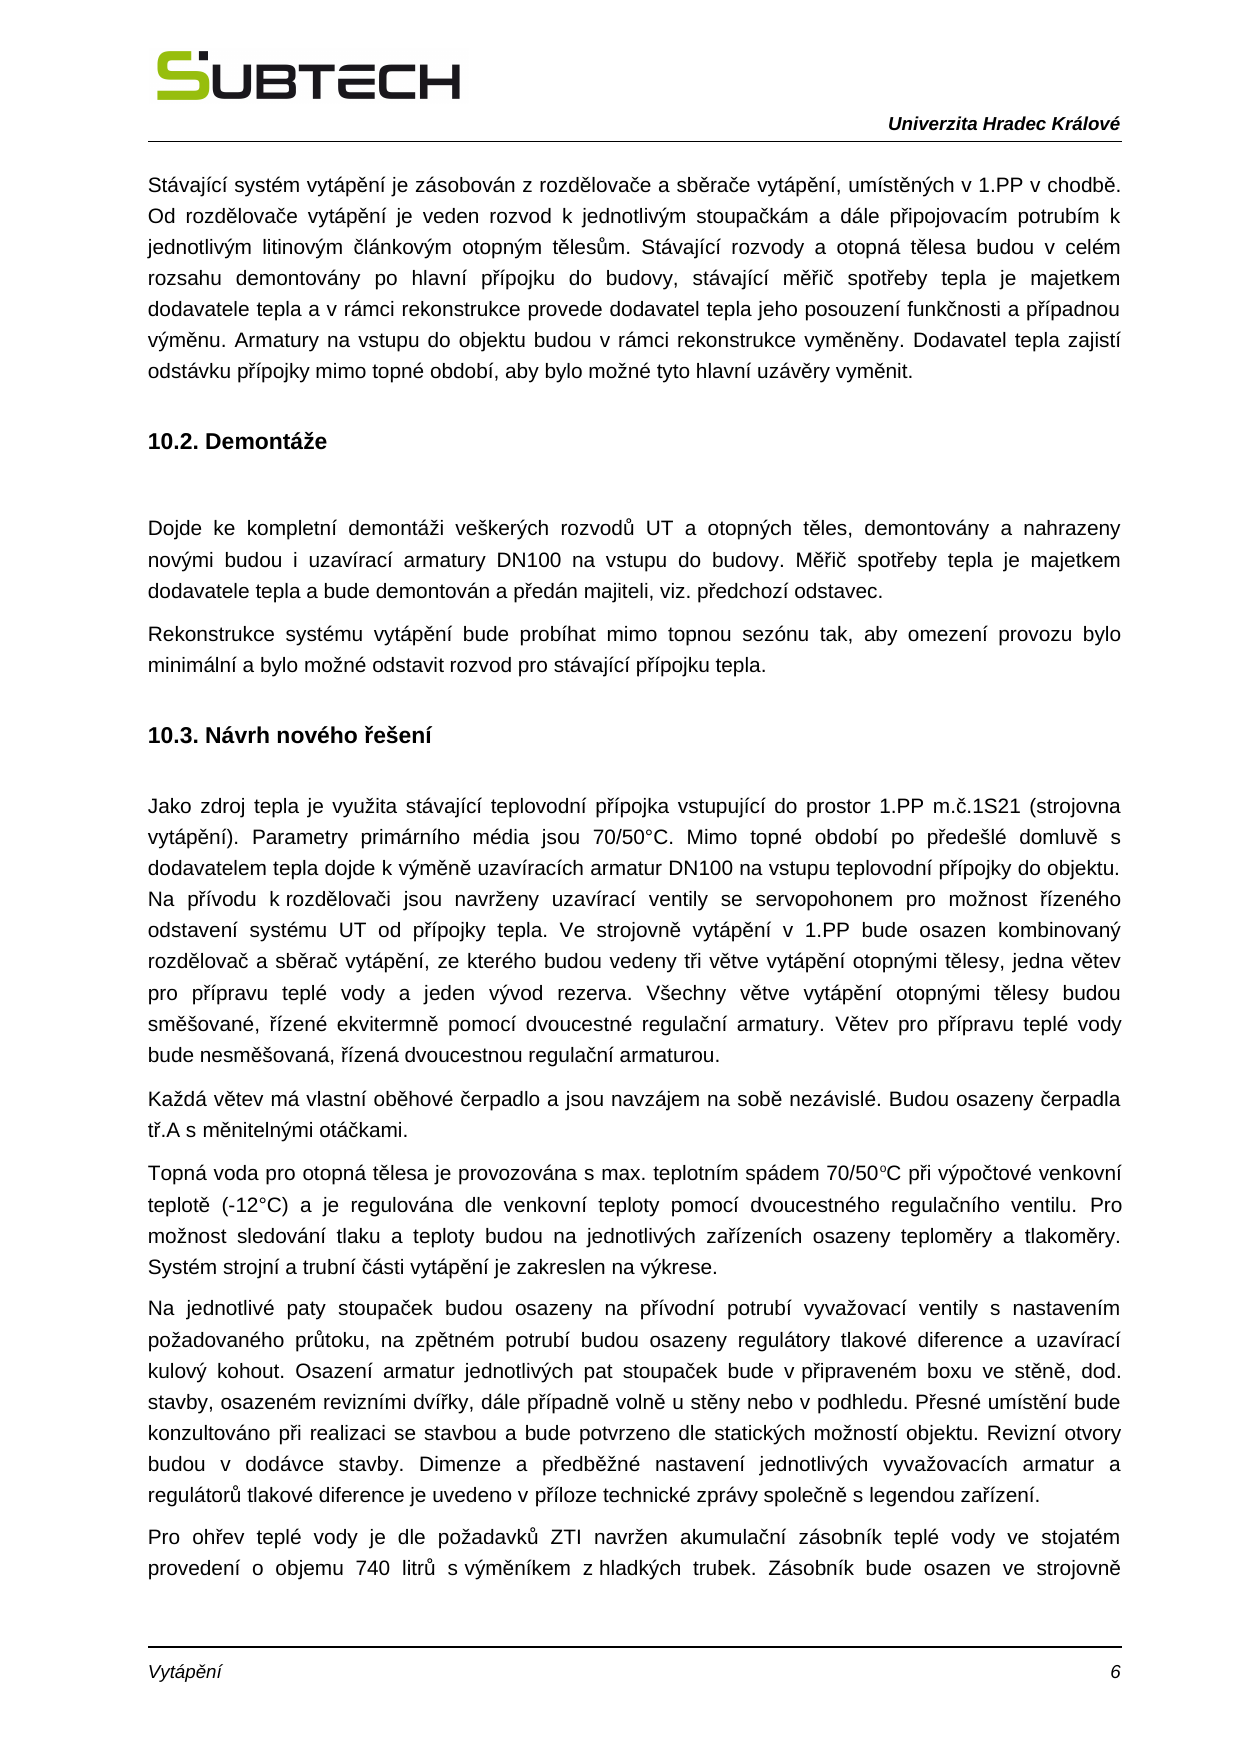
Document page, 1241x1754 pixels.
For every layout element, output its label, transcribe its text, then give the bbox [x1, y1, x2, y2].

text Na jednotlivé paty stoupaček budou osazeny na přívodní potrubí vyvažovací ventily s nastavením požadovaného průtoku, na zpětném potrubí budou osazeny regulátory tlakové diference a uzavírací kulový kohout. Osazení armatur jednotlivých pat stoupaček bude v připraveném boxu ve stěně, dod. stavby, osazeném revizními dvířky, dále případně volně u stěny nebo v podhledu. Přesné umístění bude konzultováno při realizaci se stavbou a bude potvrzeno dle statických možností objektu. Revizní otvory budou v dodávce stavby. Dimenze a předběžné nastavení jednotlivých vyvažovacích armatur a regulátorů tlakové diference je uvedeno v příloze technické zprávy společně s legendou zařízení. [148, 1296, 1122, 1507]
subtitle 10.3. Návrh nového řešení [148, 722, 1122, 748]
subtitle Jako zdroj tepla je využita stávající teplovodní přípojka vstupující do prostor 1.PP m.č.1S21 (strojovna vytápění). Parametry primárního média jsou 70/50°C. Mimo topné období po předešlé domluvě s dodavatelem tepla dojde k výměně uzavíracích armatur DN100 na vstupu teplovodní přípojky do objektu. Na přívodu k rozdělovači jsou navrženy uzavírací ventily se servopohonem pro možnost řízeného odstavení systému UT od přípojky tepla. Ve strojovně vytápění v 1.PP bude osazen kombinovaný rozdělovač a sběrač vytápění, ze kterého budou vedeny tři větve vytápění otopnými tělesy, jedna větev pro přípravu teplé vody a jeden vývod rezerva. Všechny větve vytápění otopnými tělesy budou směšované, řízené ekvitermně pomocí dvoucestné regulační armatury. Větev pro přípravu teplé vody bude nesměšovaná, řízená dvoucestnou regulační armaturou. [148, 794, 1122, 1067]
text Stávající systém vytápění je zásobován z rozdělovače a sběrače vytápění, umístěných v 1.PP v chodbě. Od rozdělovače vytápění je veden rozvod k jednotlivým stoupačkám a dále připojovacím potrubím k jednotlivým litinovým článkovým otopným tělesům. Stávající rozvody a otopná tělesa budou v celém rozsahu demontovány po hlavní přípojku do budovy, stávající měřič spotřeby tepla je majetkem dodavatele tepla a v rámci rekonstrukce provede dodavatel tepla jeho posouzení funkčnosti a případnou výměnu. Armatury na vstupu do objektu budou v rámci rekonstrukce vyměněny. Dodavatel tepla zajistí odstávku přípojky mimo topné období, aby bylo možné tyto hlavní uzávěry vyměnit. [148, 172, 1122, 383]
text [148, 1525, 1122, 1580]
subtitle 10.2. Demontáže [148, 428, 1122, 454]
text Rekonstrukce systému vytápění bude probíhat mimo topnou sezónu tak, aby omezení provozu bylo minimální a bylo možné odstavit rozvod pro stávající přípojku tepla. [148, 622, 1122, 677]
picture [148, 48, 469, 104]
text Každá větev má vlastní oběhové čerpadlo a jsou navzájem na sobě nezávislé. Budou osazeny čerpadla tř.A s měnitelnými otáčkami. [148, 1086, 1122, 1142]
text Topná voda pro otopná tělesa je provozována s max. teplotním spádem 70/50oC při výpočtové venkovní teplotě (-12°C) a je regulována dle venkovní teploty pomocí dvoucestného regulačního ventilu. Pro možnost sledování tlaku a teploty budou na jednotlivých zařízeních osazeny teploměry a tlakoměry. Systém strojní a trubní části vytápění je zakreslen na výkrese. [148, 1161, 1122, 1279]
text Dojde ke kompletní demontáži veškerých rozvodů UT a otopných těles, demontovány a nahrazeny novými budou i uzavírací armatury DN100 na vstupu do budovy. Měřič spotřeby tepla je majetkem dodavatele tepla a bude demontován a předán majiteli, viz. předchozí odstavec. [148, 516, 1122, 602]
